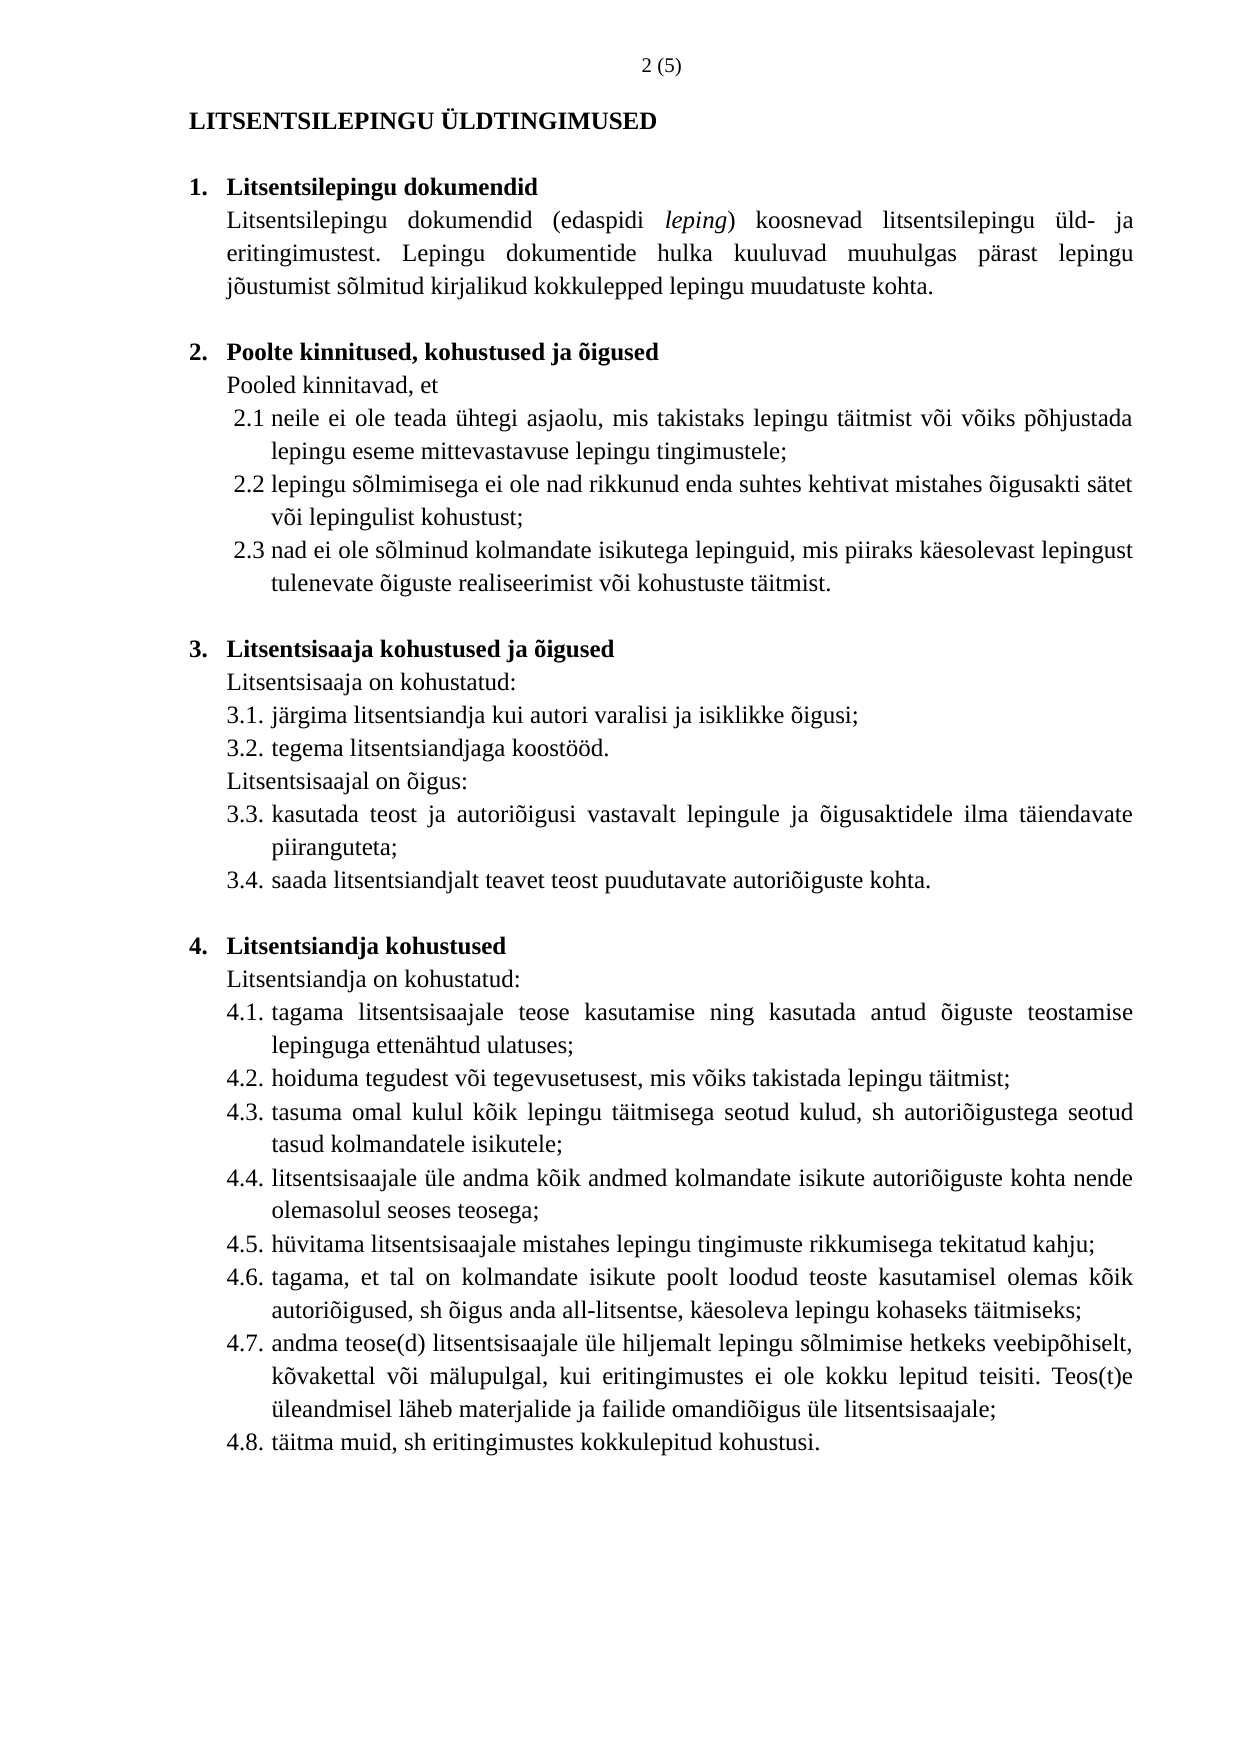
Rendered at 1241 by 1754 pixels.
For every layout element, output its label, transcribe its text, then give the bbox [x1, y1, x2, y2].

list järgima litsentsiandja kui autori varalisi ja isiklikke õigusi; [226, 700, 1134, 729]
list andma teose(d) litsentsisaajale üle hiljemalt lepingu sõlmimise hetkeks veebipõhiselt, kõvakettal või mälupulgal, kui eritingimustes ei ole kokku lepitud teisiti. Teos(t)e üleandmisel läheb materjalide ja failide omandiõigus üle litsentsisaajale; [226, 1328, 1134, 1422]
list Litsentsiandja kohustused [189, 931, 1134, 960]
list Poolte kinnitused, kohustused ja õigused [189, 337, 1134, 366]
list Litsentsilepingu dokumendid (edaspidi leping) koosnevad litsentsilepingu üld- ja eritingimustest. Lepingu dokumentide hulka kuuluvad muuhulgas pärast lepingu jõustumist sõlmitud kirjalikud kokkulepped lepingu muudatuste kohta. [226, 205, 1134, 300]
list kasutada teost ja autoriõigusi vastavalt lepingule ja õigusaktidele ilma täiendavate piiranguteta; [226, 799, 1134, 861]
list hüvitama litsentsisaajale mistahes lepingu tingimuste rikkumisega tekitatud kahju; [226, 1229, 1134, 1257]
list Litsentsisaaja on kohustatud: [226, 667, 1134, 696]
list Litsentsiandja on kohustatud: [226, 964, 1134, 993]
text Litsentsisaajal on õigus: [189, 766, 1134, 795]
list neile ei ole teada ühtegi asjaolu, mis takistaks lepingu täitmist või võiks põhjustada lepingu eseme mittevastavuse lepingu tingimustele; [233, 403, 1134, 465]
list tegema litsentsiandjaga koostööd. [226, 733, 1134, 762]
list tagama, et tal on kolmandate isikute poolt loodud teoste kasutamisel olemas kõik autoriõigused, sh õigus anda all-litsentse, käesoleva lepingu kohaseks täitmiseks; [226, 1262, 1134, 1323]
list täitma muid, sh eritingimustes kokkulepitud kohustusi. [226, 1427, 1134, 1456]
list Litsentsilepingu dokumendid [189, 172, 1134, 201]
list saada litsentsiandjalt teavet teost puudutavate autoriõiguste kohta. [226, 865, 1134, 894]
text LITSENTSILEPINGU ÜLDTINGIMUSED [189, 106, 1134, 135]
list lepingu sõlmimisega ei ole nad rikkunud enda suhtes kehtivat mistahes õigusakti sätet või lepingulist kohustust; [233, 469, 1134, 531]
list hoiduma tegudest või tegevusetusest, mis võiks takistada lepingu täitmist; [226, 1063, 1134, 1092]
list litsentsisaajale üle andma kõik andmed kolmandate isikute autoriõiguste kohta nende olemasolul seoses teosega; [226, 1163, 1134, 1224]
list tagama litsentsisaajale teose kasutamise ning kasutada antud õiguste teostamise lepinguga ettenähtud ulatuses; [226, 997, 1134, 1059]
list nad ei ole sõlminud kolmandate isikutega lepinguid, mis piiraks käesolevast lepingust tulenevate õiguste realiseerimist või kohustuste täitmist. [233, 535, 1134, 597]
list Pooled kinnitavad, et [226, 370, 1134, 399]
list Litsentsisaaja kohustused ja õigused [189, 634, 1134, 663]
list tasuma omal kulul kõik lepingu täitmisega seotud kulud, sh autoriõigustega seotud tasud kolmandatele isikutele; [226, 1097, 1134, 1158]
